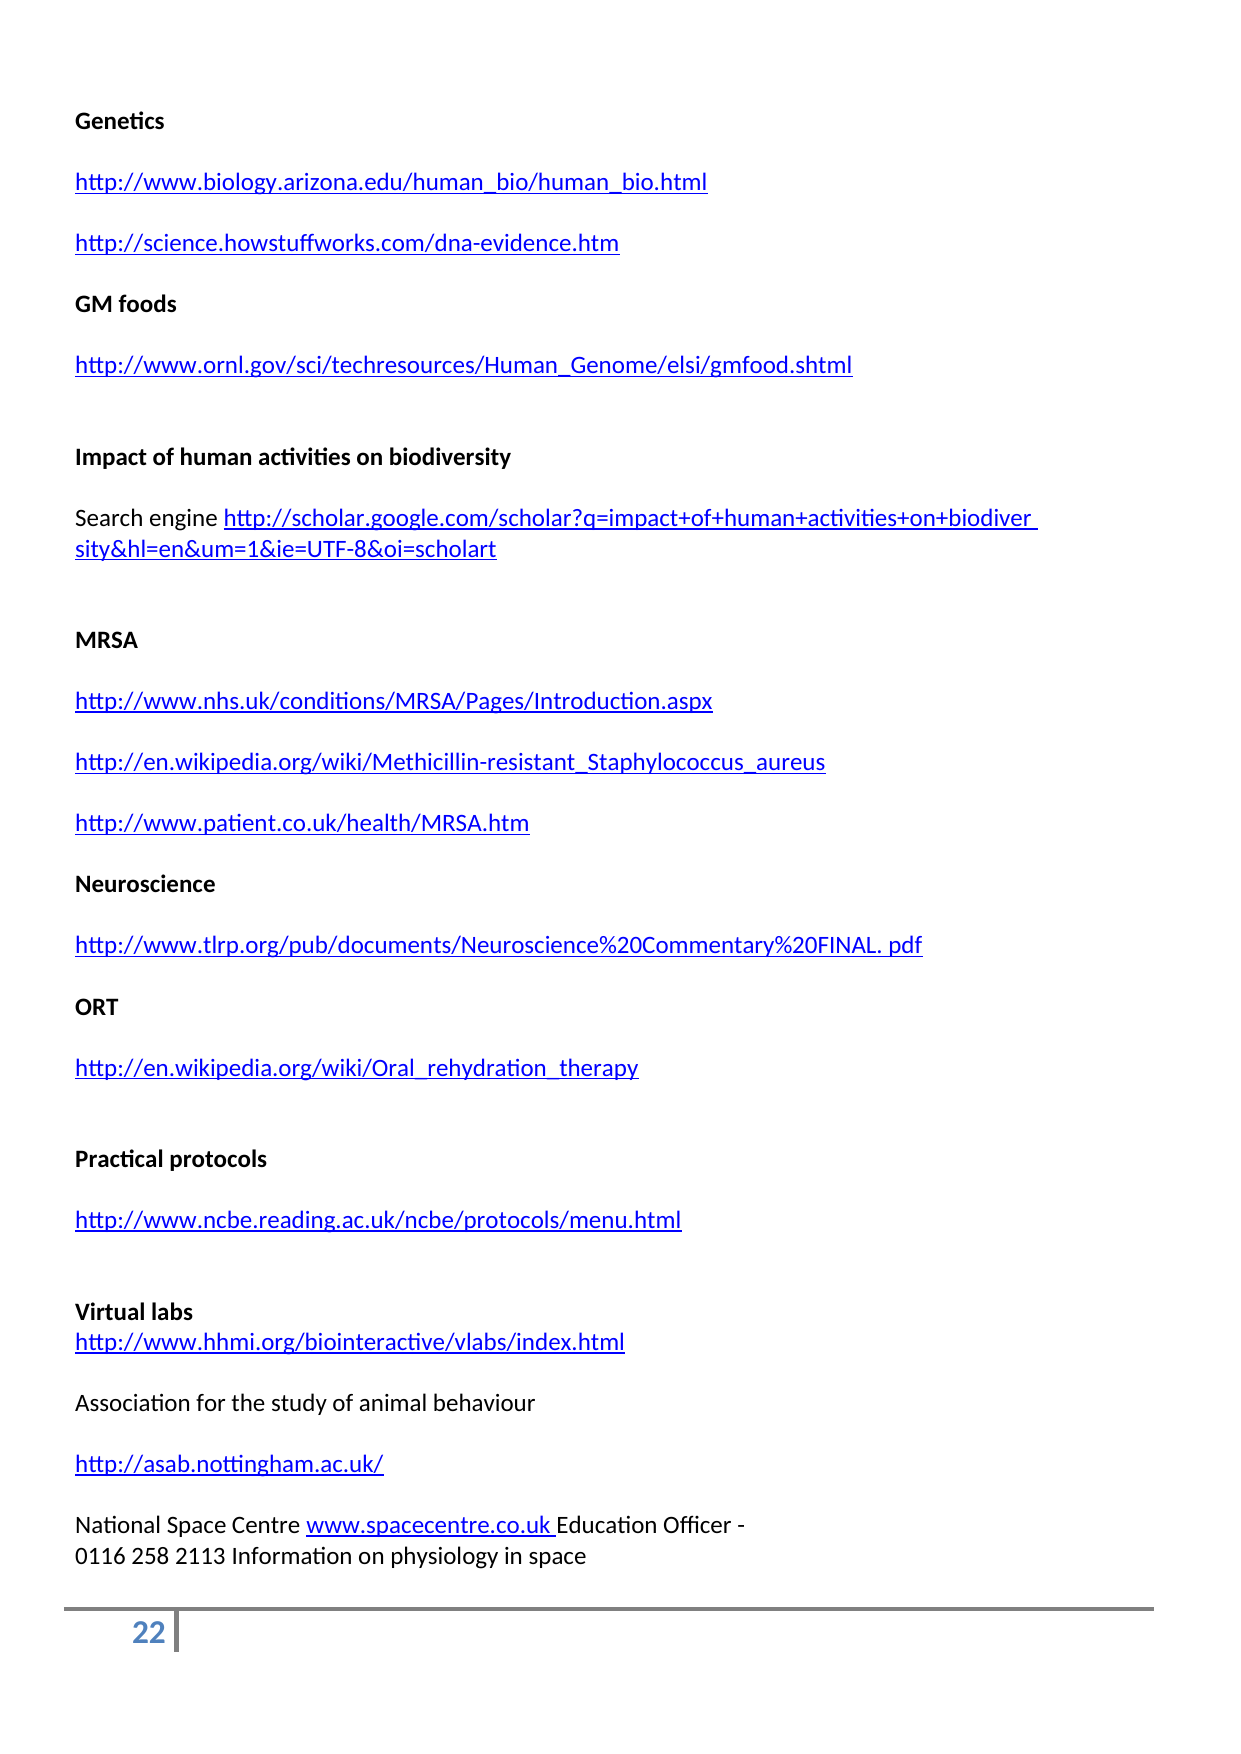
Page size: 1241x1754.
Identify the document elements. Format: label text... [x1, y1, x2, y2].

text http://en.wikipedia.org/wiki/Methicillin-resistant_Staphylococcus_aureus [75, 746, 1165, 777]
text http://www.hhmi.org/biointeractive/vlabs/index.html [75, 1326, 1165, 1357]
text http://www.tlrp.org/pub/documents/Neuroscience%20Commentary%20FINAL. pdf [75, 929, 1161, 960]
text National Space Centre www.spacecentre.co.uk Education Officer - 0116 258 2113 Information on physiology in space [75, 1509, 780, 1571]
text Genetics [75, 106, 1165, 136]
text Search engine http://scholar.google.com/scholar?q=impact+of+human+activities+on+biodiver sity&hl=en&um=1&ie=UTF-8&oi=scholart [75, 502, 1165, 563]
text GM foods [75, 289, 1165, 319]
text Practical protocols [75, 1143, 1165, 1174]
text MRSA [75, 624, 1165, 655]
text Virtual labs [75, 1296, 1165, 1326]
text http://www.ncbe.reading.ac.uk/ncbe/protocols/menu.html [75, 1204, 1165, 1235]
text http://science.howstuffworks.com/dna-evidence.htm [75, 228, 1165, 258]
text http://www.ornl.gov/sci/techresources/Human_Genome/elsi/gmfood.shtml [75, 350, 1165, 380]
text http://asab.nottingham.ac.uk/ [75, 1448, 1165, 1479]
text http://www.biology.arizona.edu/human_bio/human_bio.html [75, 167, 1165, 197]
text Association for the study of animal behaviour [75, 1387, 1165, 1418]
text Impact of human activities on biodiversity [75, 441, 1165, 472]
text http://www.patient.co.uk/health/MRSA.htm [75, 807, 1165, 838]
text http://www.nhs.uk/conditions/MRSA/Pages/Introduction.aspx [75, 685, 1165, 716]
text Neuroscience [75, 868, 1165, 899]
text ORT [75, 991, 1165, 1021]
text http://en.wikipedia.org/wiki/Oral_rehydration_therapy [75, 1052, 1165, 1082]
